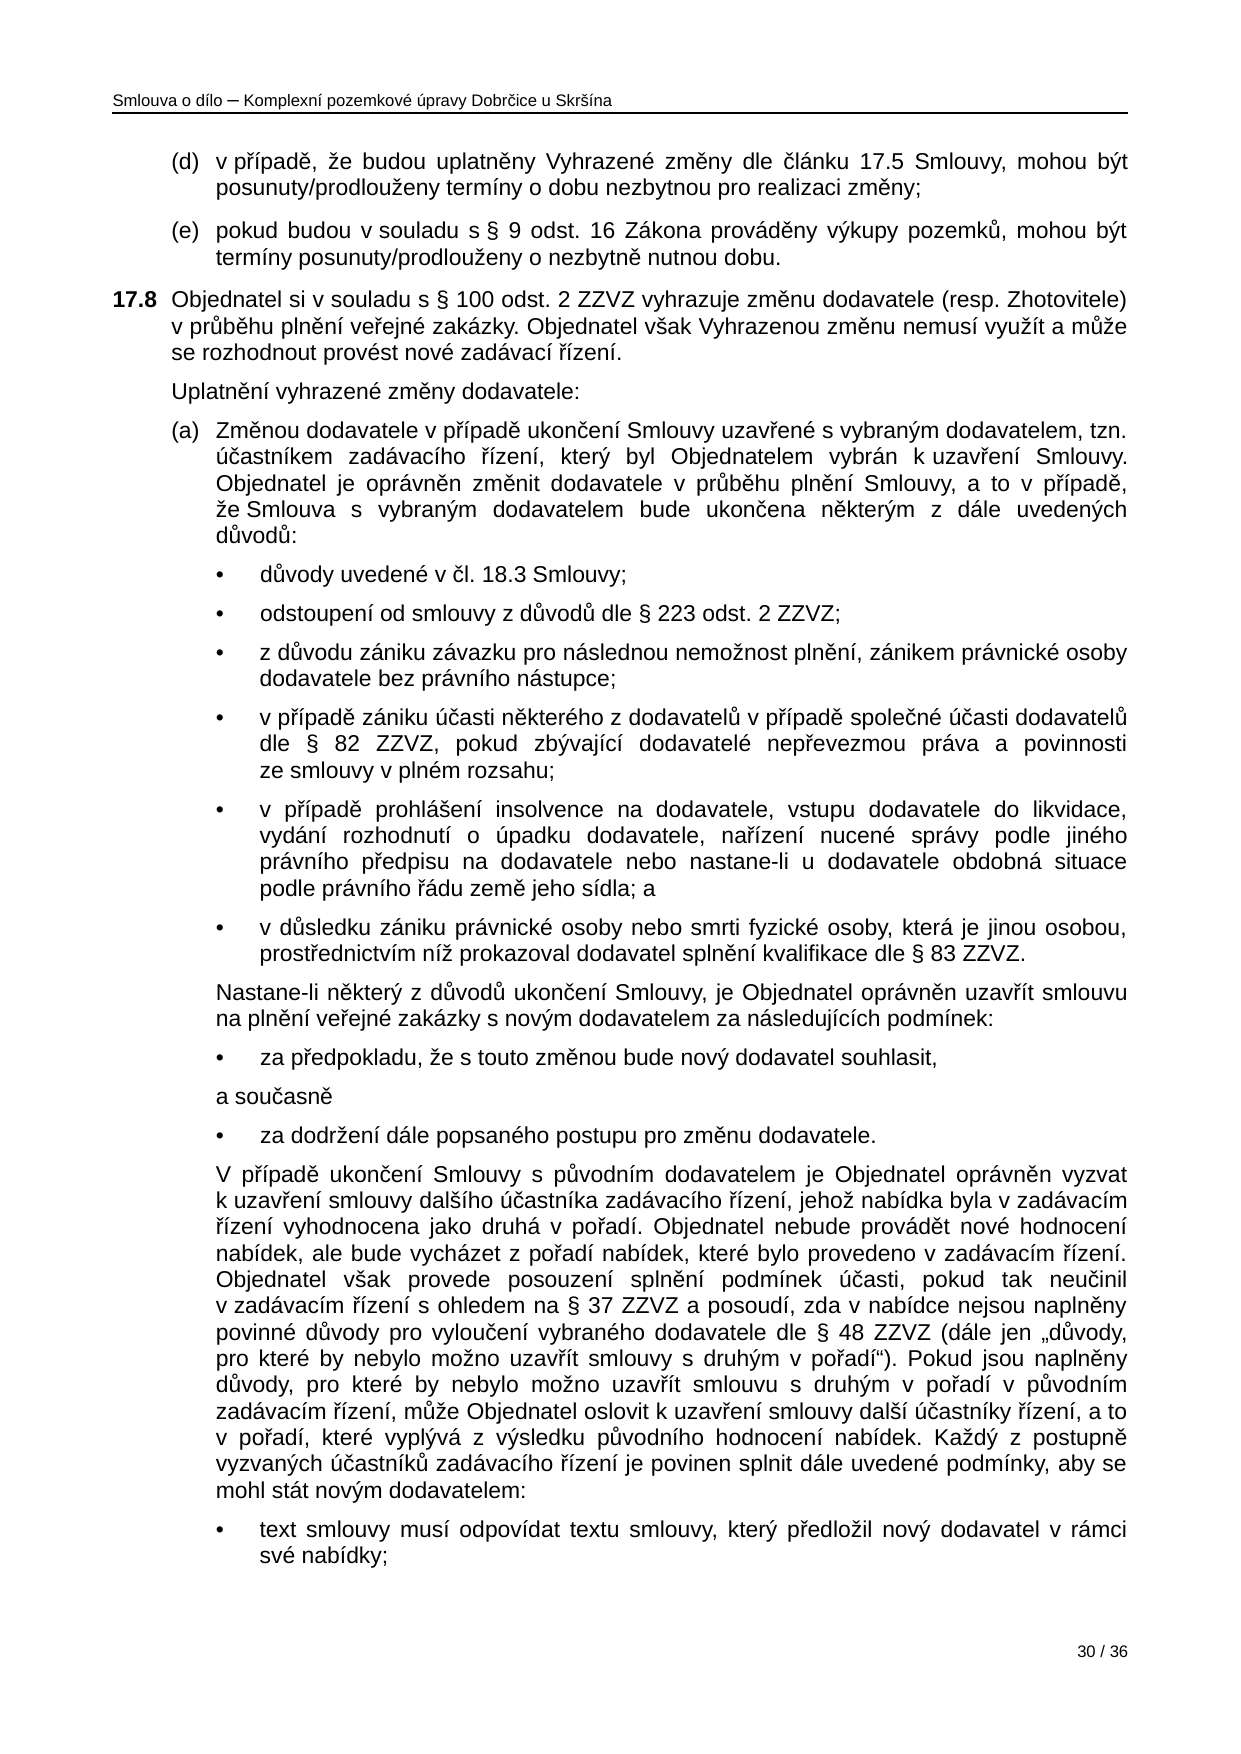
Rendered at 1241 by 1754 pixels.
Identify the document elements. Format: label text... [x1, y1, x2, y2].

text Objednatel si v souladu s § 100 odst. 2 ZZVZ vyhrazuje změnu dodavatele (resp. Zhotovitele) v průběhu plnění veřejné zakázky. Objednatel však Vyhrazenou změnu nemusí využít a může se rozhodnout provést nové zadávací řízení. [112, 286, 1128, 366]
text • za předpokladu, že s touto změnou bude nový dodavatel souhlasit, [216, 1044, 1128, 1070]
text a současně [186, 1083, 1128, 1109]
text • za dodržení dále popsaného postupu pro změnu dodavatele. [216, 1122, 1128, 1148]
text • v důsledku zániku právnické osoby nebo smrti fyzické osoby, která je jinou osobou, prostřednictvím níž prokazoval dodavatel splnění kvalifikace dle § 83 ZZVZ. [216, 913, 1128, 966]
text • v případě prohlášení insolvence na dodavatele, vstupu dodavatele do likvidace, vydání rozhodnutí o úpadku dodavatele, nařízení nucené správy podle jiného právního předpisu na dodavatele nebo nastane-li u dodavatele obdobná situace podle právního řádu země jeho sídla; a [216, 796, 1128, 901]
list v případě, že budou uplatněny Vyhrazené změny dle článku 17.5 Smlouvy, mohou být posunuty/prodlouženy termíny o dobu nezbytnou pro realizaci změny; [171, 148, 1128, 200]
text • odstoupení od smlouvy z důvodů dle § 223 odst. 2 ZZVZ; [216, 600, 1128, 626]
text • z důvodu zániku závazku pro následnou nemožnost plnění, zánikem právnické osoby dodavatele bez právního nástupce; [216, 639, 1128, 692]
text V případě ukončení Smlouvy s původním dodavatelem je Objednatel oprávněn vyzvat k uzavření smlouvy dalšího účastníka zadávacího řízení, jehož nabídka byla v zadávacím řízení vyhodnocena jako druhá v pořadí. Objednatel nebude provádět nové hodnocení nabídek, ale bude vycházet z pořadí nabídek, které bylo provedeno v zadávacím řízení. Objednatel však provede posouzení splnění podmínek účasti, pokud tak neučinil v zadávacím řízení s ohledem na § 37 ZZVZ a posoudí, zda v nabídce nejsou naplněny povinné důvody pro vyloučení vybraného dodavatele dle § 48 ZZVZ (dále jen „důvody, pro které by nebylo možno uzavřít smlouvy s druhým v pořadí“). Pokud jsou naplněny důvody, pro které by nebylo možno uzavřít smlouvu s druhým v pořadí v původním zadávacím řízení, může Objednatel oslovit k uzavření smlouvy další účastníky řízení, a to v pořadí, které vyplývá z výsledku původního hodnocení nabídek. Každý z postupně vyzvaných účastníků zadávacího řízení je povinen splnit dále uvedené podmínky, aby se mohl stát novým dodavatelem: [216, 1161, 1128, 1503]
list Změnou dodavatele v případě ukončení Smlouvy uzavřené s vybraným dodavatelem, tzn. účastníkem zadávacího řízení, který byl Objednatelem vybrán k uzavření Smlouvy. Objednatel je oprávněn změnit dodavatele v průběhu plnění Smlouvy, a to v případě, že Smlouva s vybraným dodavatelem bude ukončena některým z dále uvedených důvodů: [171, 417, 1128, 549]
text • v případě zániku účasti některého z dodavatelů v případě společné účasti dodavatelů dle § 82 ZZVZ, pokud zbývající dodavatelé nepřevezmou práva a povinnosti ze smlouvy v plném rozsahu; [216, 704, 1128, 783]
list pokud budou v souladu s § 9 odst. 16 Zákona prováděny výkupy pozemků, mohou být termíny posunuty/prodlouženy o nezbytně nutnou dobu. [171, 217, 1128, 270]
list Uplatnění vyhrazené změny dodavatele: [112, 378, 1128, 404]
text • důvody uvedené v čl. 18.3 Smlouvy; [216, 561, 1128, 587]
text • text smlouvy musí odpovídat textu smlouvy, který předložil nový dodavatel v rámci své nabídky; [216, 1516, 1128, 1568]
text Nastane-li některý z důvodů ukončení Smlouvy, je Objednatel oprávněn uzavřít smlouvu na plnění veřejné zakázky s novým dodavatelem za následujících podmínek: [216, 979, 1128, 1031]
